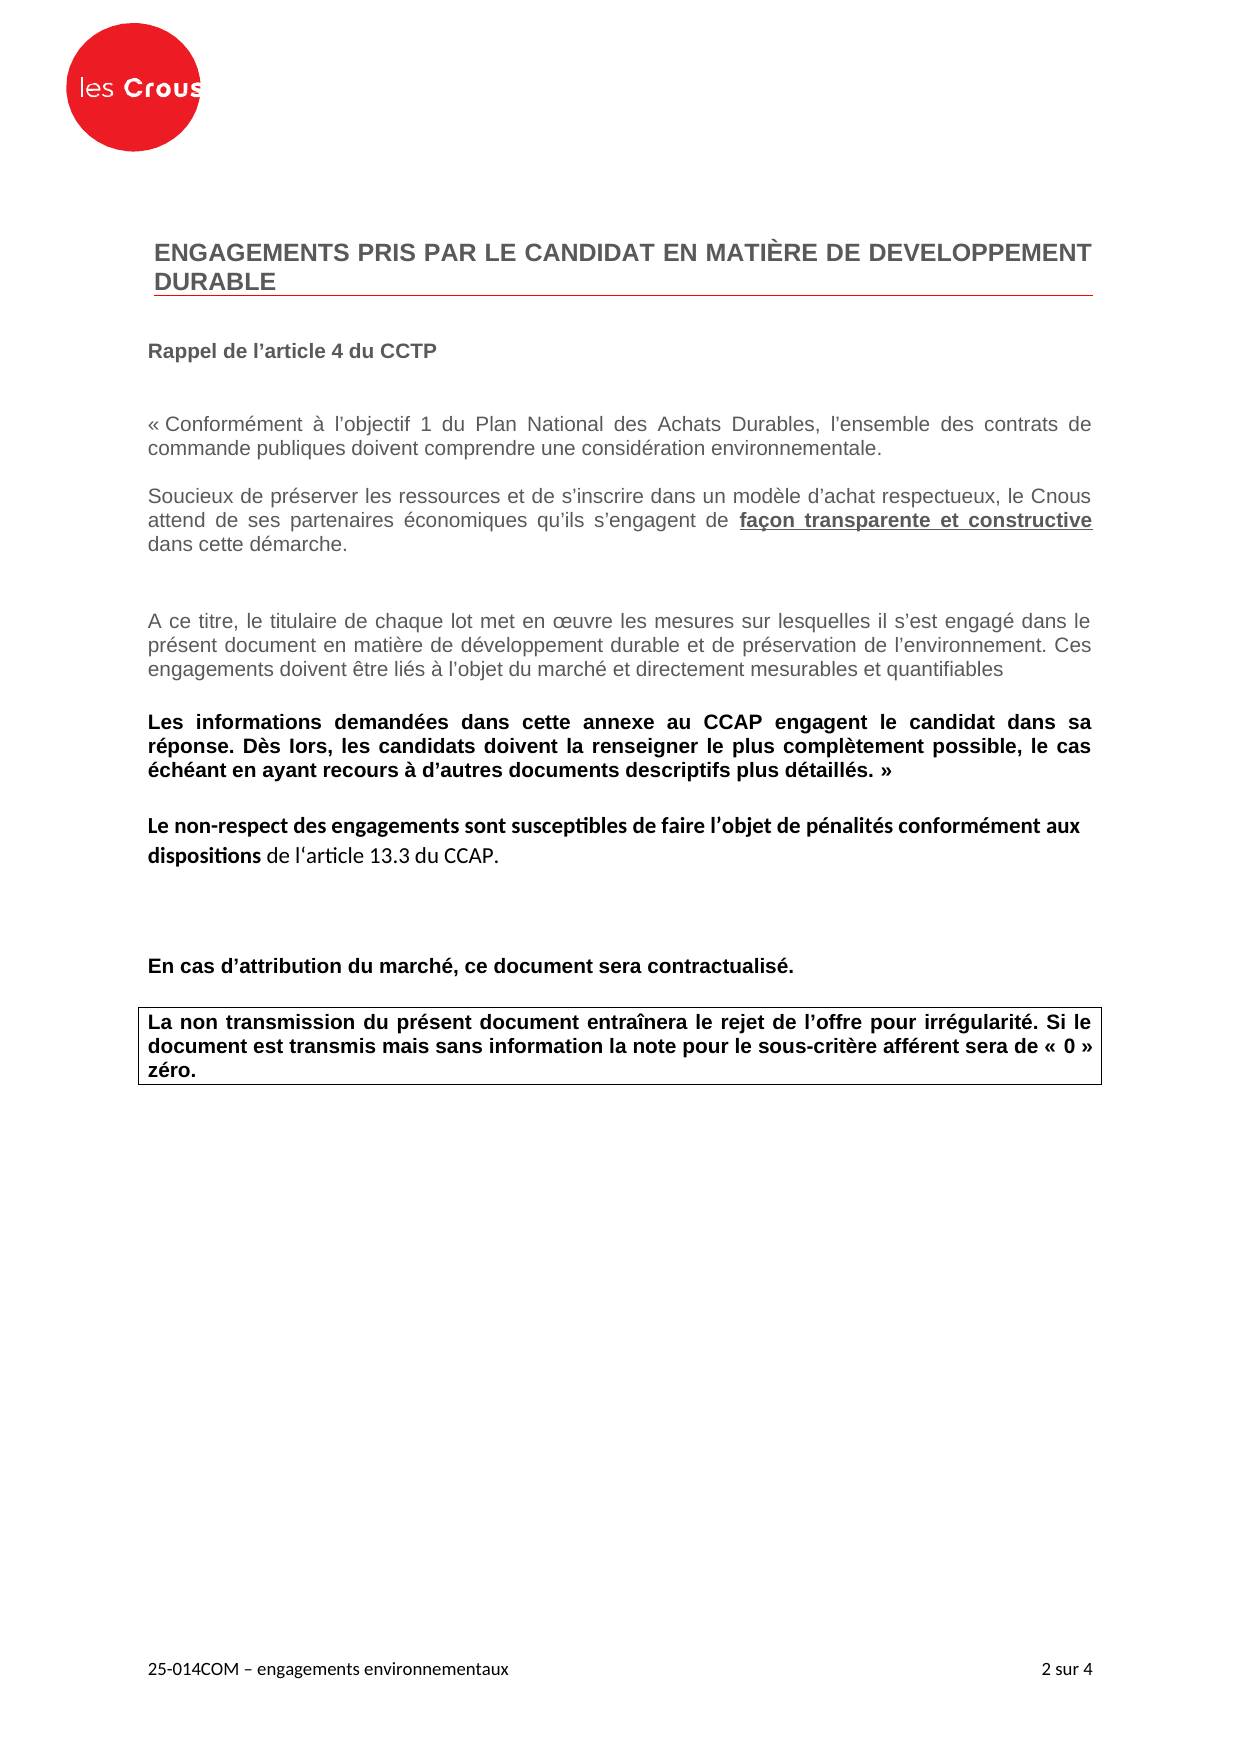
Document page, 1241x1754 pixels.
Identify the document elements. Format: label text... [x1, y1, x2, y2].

text La non transmission du présent document entraînera le rejet de l’offre pour irrégularité. Si le document est transmis mais sans information la note pour le sous-critère afférent sera de « 0 » zéro. [139, 1008, 1101, 1084]
text Les informations demandées dans cette annexe au CCAP engagent le candidat dans sa réponse. Dès Iors, les candidats doivent la renseigner le plus complètement possible, le cas échéant en ayant recours à d’autres documents descriptifs plus détaillés. » [148, 710, 1093, 782]
text En cas d’attribution du marché, ce document sera contractualisé. [148, 954, 1093, 978]
text A ce titre, le titulaire de chaque lot met en œuvre les mesures sur lesquelles il s’est engagé dans le présent document en matière de développement durable et de préservation de l’environnement. Ces engagements doivent être liés à l’objet du marché et directement mesurables et quantifiables [148, 609, 1093, 681]
subtitle engagements pris par le candidat en matière de developpement durable [154, 238, 1093, 295]
subtitle Rappel de l’article 4 du CCTP [148, 339, 1093, 363]
text Le non-respect des engagements sont susceptibles de faire l’objet de pénalités conformément aux dispositions de l‘article 13.3 du CCAP. [148, 811, 1093, 869]
text « Conformément à l’objectif 1 du Plan National des Achats Durables, l’ensemble des contrats de commande publiques doivent comprendre une considération environnementale. [148, 412, 1093, 460]
text Soucieux de préserver les ressources et de s’inscrire dans un modèle d’achat respectueux, le Cnous attend de ses partenaires économiques qu’ils s’engagent de façon transparente et constructive dans cette démarche. [148, 484, 1093, 556]
